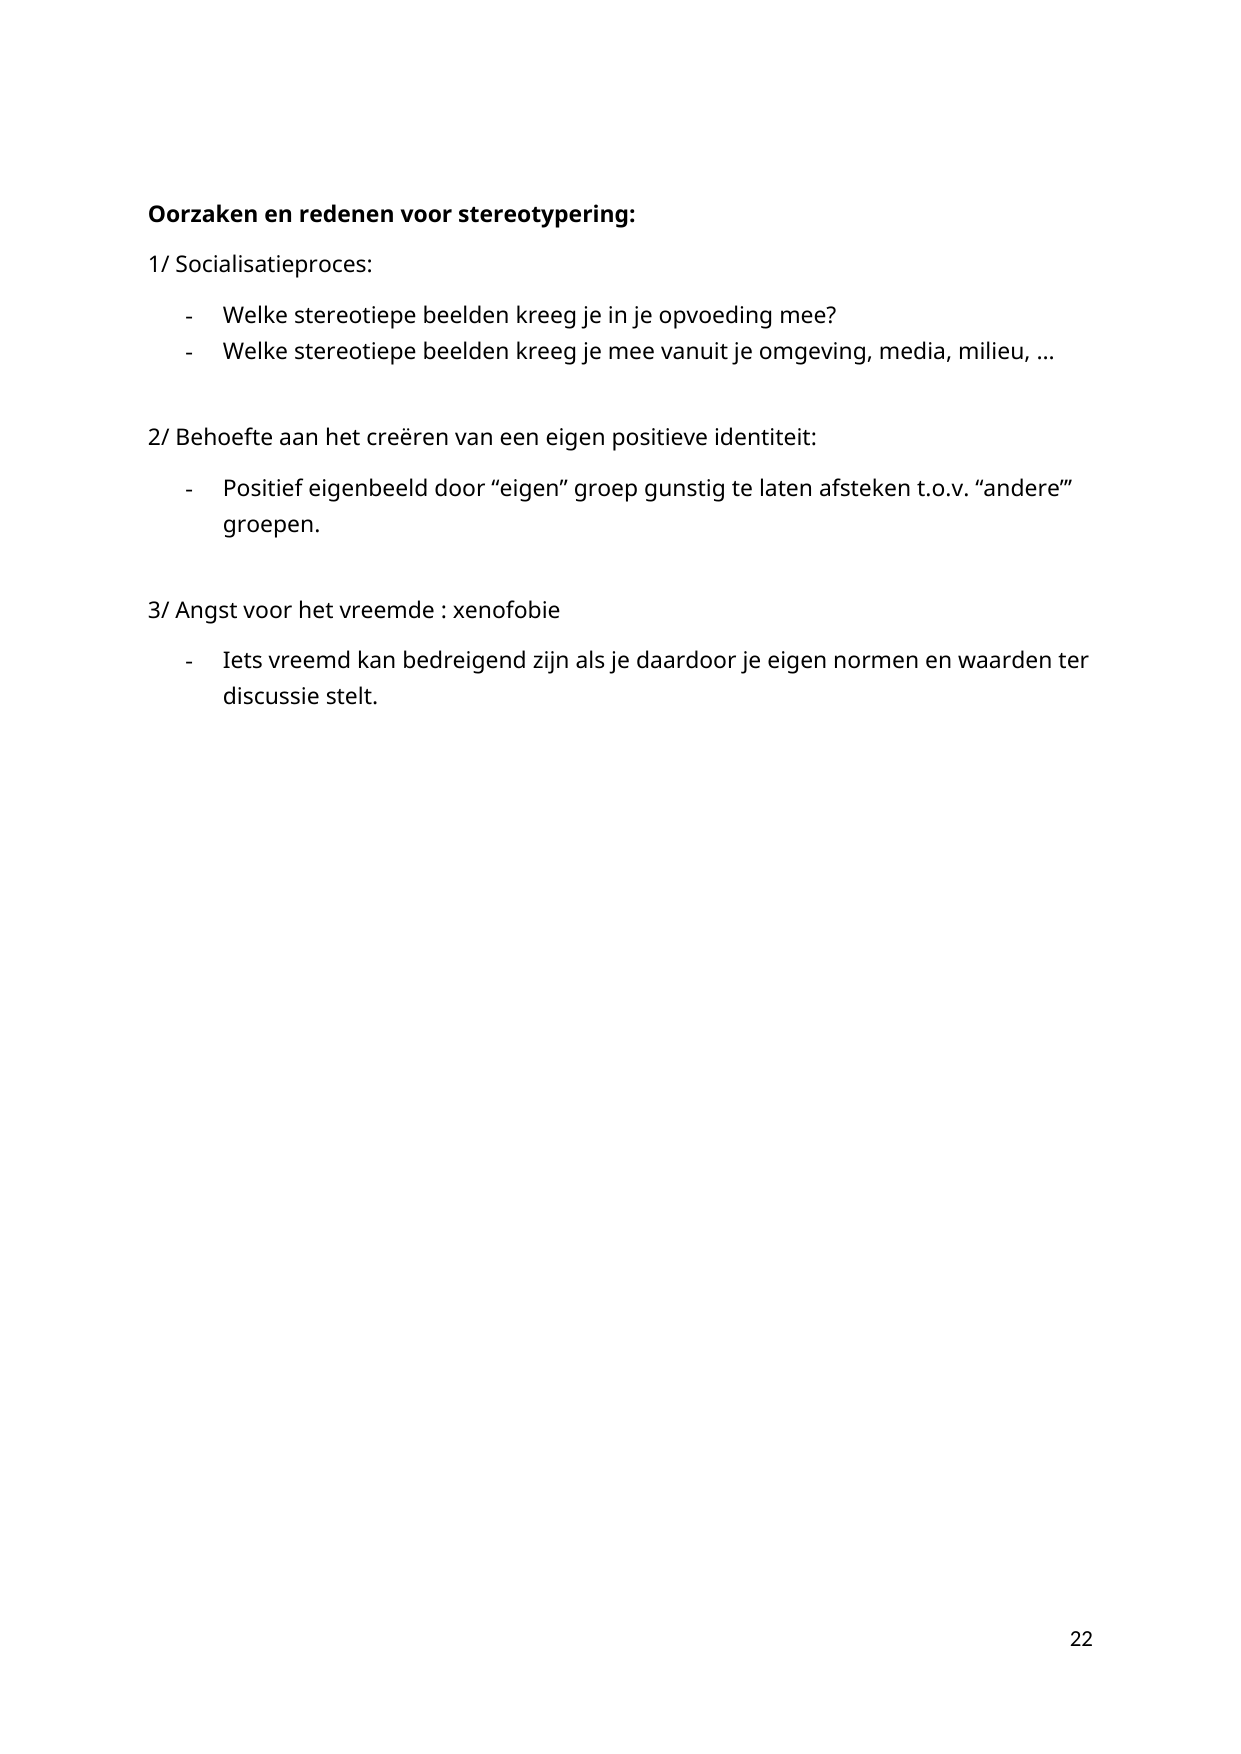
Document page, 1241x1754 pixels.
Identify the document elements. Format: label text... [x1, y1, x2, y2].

text 3/ Angst voor het vreemde : xenofobie [148, 594, 1093, 625]
list Iets vreemd kan bedreigend zijn als je daardoor je eigen normen en waarden ter discussie stelt. [185, 644, 1093, 711]
list Welke stereotiepe beelden kreeg je mee vanuit je omgeving, media, milieu, … [185, 335, 1093, 366]
list Positief eigenbeeld door “eigen” groep gunstig te laten afsteken t.o.v. “andere”’ groepen. [185, 472, 1093, 539]
text 1/ Socialisatieproces: [148, 248, 1093, 280]
text 2/ Behoefte aan het creëren van een eigen positieve identiteit: [148, 421, 1093, 452]
list Welke stereotiepe beelden kreeg je in je opvoeding mee? [185, 299, 1093, 330]
text Oorzaken en redenen voor stereotypering: [148, 198, 1093, 229]
